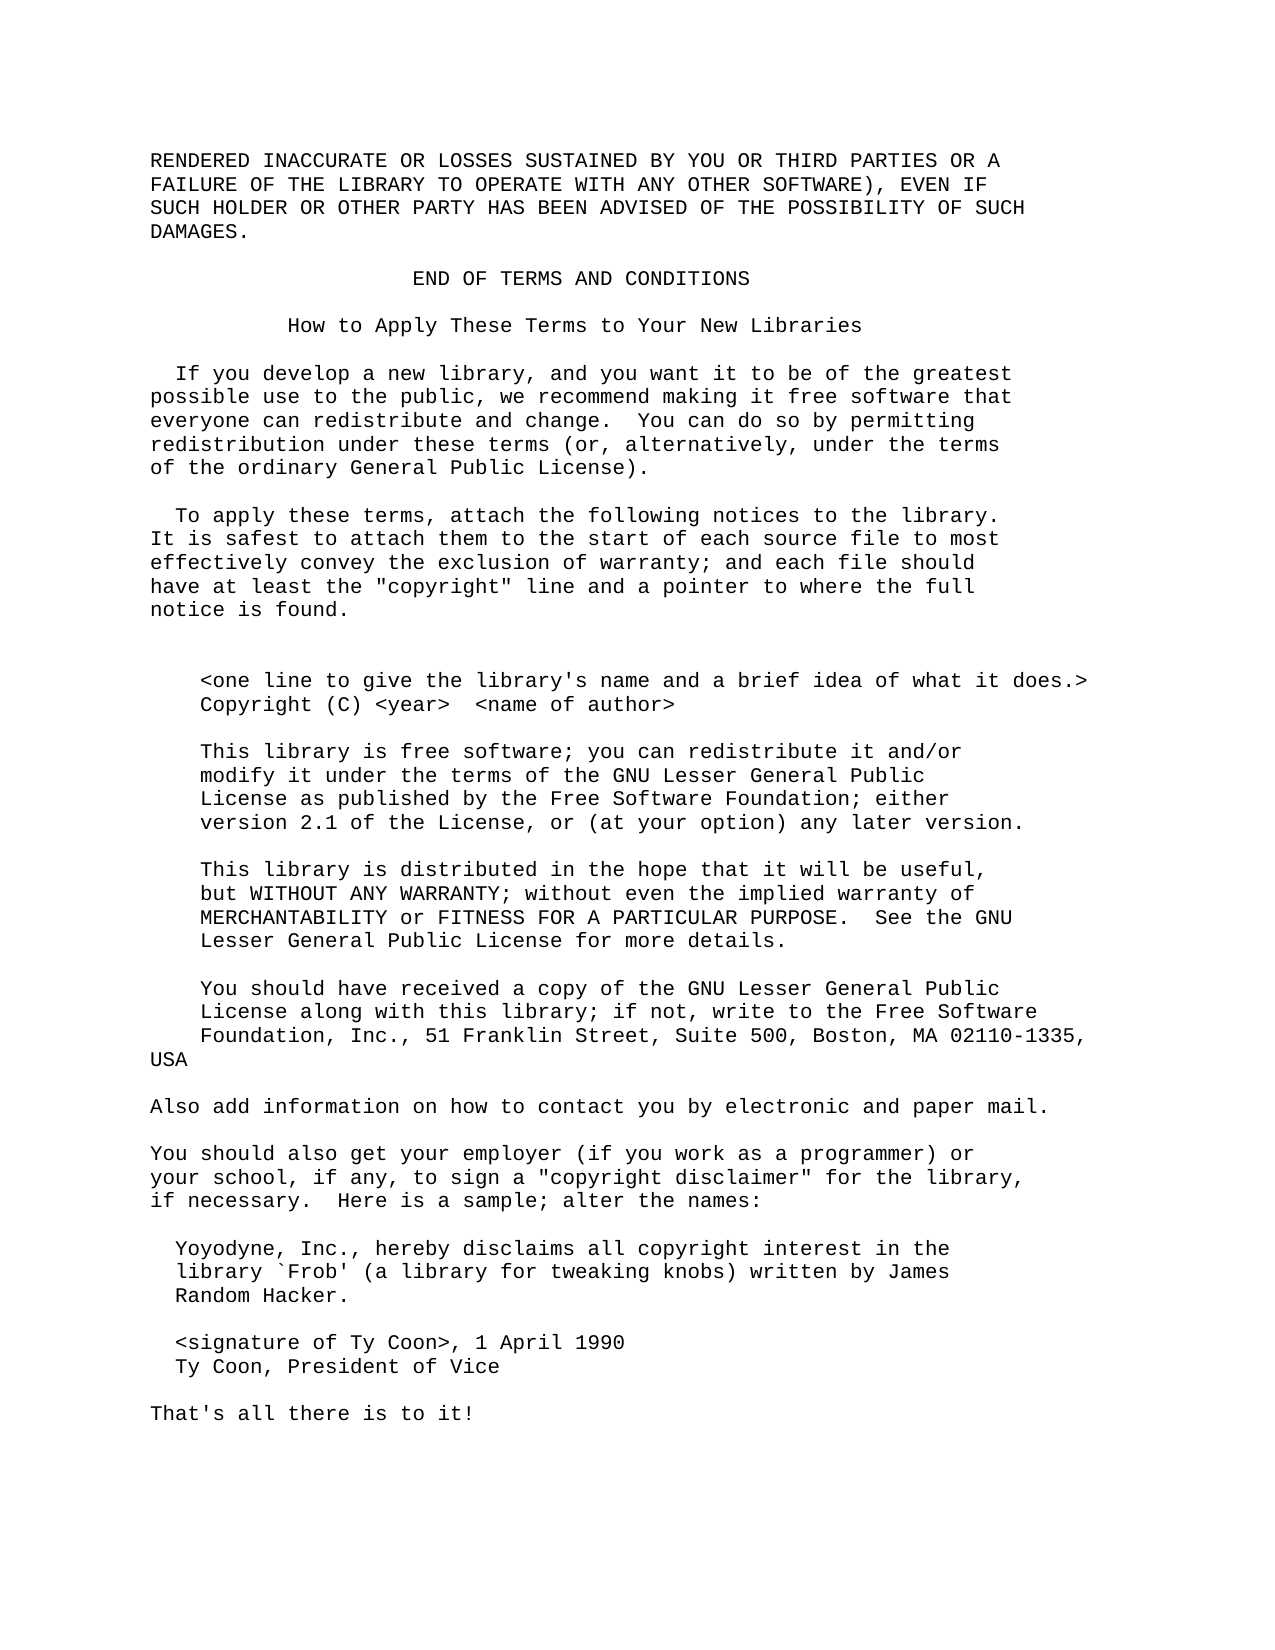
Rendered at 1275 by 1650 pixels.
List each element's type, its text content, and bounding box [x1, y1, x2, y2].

text <signature of Ty Coon>, 1 April 1990 [150, 1332, 1125, 1356]
text effectively convey the exclusion of warranty; and each file should [150, 552, 1125, 576]
text everyone can redistribute and change. You can do so by permitting [150, 410, 1125, 434]
text of the ordinary General Public License). [150, 457, 1125, 481]
text If you develop a new library, and you want it to be of the greatest [150, 363, 1125, 386]
text DAMAGES. [150, 221, 1125, 244]
text but WITHOUT ANY WARRANTY; without even the implied warranty of [150, 883, 1125, 907]
text if necessary. Here is a sample; alter the names: [150, 1190, 1125, 1214]
text This library is free software; you can redistribute it and/or [150, 741, 1125, 765]
text How to Apply These Terms to Your New Libraries [150, 316, 1125, 339]
text possible use to the public, we recommend making it free software that [150, 386, 1125, 410]
text MERCHANTABILITY or FITNESS FOR A PARTICULAR PURPOSE. See the GNU [150, 907, 1125, 930]
text Lesser General Public License for more details. [150, 930, 1125, 954]
text Yoyodyne, Inc., hereby disclaims all copyright interest in the [150, 1238, 1125, 1261]
text Foundation, Inc., 51 Franklin Street, Suite 500, Boston, MA 02110-1335, USA [150, 1025, 1125, 1072]
text License as published by the Free Software Foundation; either [150, 788, 1125, 812]
text redistribution under these terms (or, alternatively, under the terms [150, 434, 1125, 457]
text modify it under the terms of the GNU Lesser General Public [150, 765, 1125, 788]
text <one line to give the library's name and a brief idea of what it does.> [150, 670, 1125, 694]
text Also add information on how to contact you by electronic and paper mail. [150, 1096, 1125, 1119]
text Copyright (C) <year> <name of author> [150, 694, 1125, 717]
text You should also get your employer (if you work as a programmer) or [150, 1143, 1125, 1167]
text License along with this library; if not, write to the Free Software [150, 1001, 1125, 1025]
text RENDERED INACCURATE OR LOSSES SUSTAINED BY YOU OR THIRD PARTIES OR A [150, 150, 1125, 174]
text library `Frob' (a library for tweaking knobs) written by James [150, 1261, 1125, 1285]
text FAILURE OF THE LIBRARY TO OPERATE WITH ANY OTHER SOFTWARE), EVEN IF [150, 174, 1125, 197]
text To apply these terms, attach the following notices to the library. [150, 505, 1125, 528]
text This library is distributed in the hope that it will be useful, [150, 859, 1125, 883]
text have at least the "copyright" line and a pointer to where the full [150, 576, 1125, 599]
text END OF TERMS AND CONDITIONS [150, 268, 1125, 292]
text version 2.1 of the License, or (at your option) any later version. [150, 812, 1125, 836]
text Ty Coon, President of Vice [150, 1356, 1125, 1379]
text SUCH HOLDER OR OTHER PARTY HAS BEEN ADVISED OF THE POSSIBILITY OF SUCH [150, 197, 1125, 221]
text notice is found. [150, 599, 1125, 623]
text your school, if any, to sign a "copyright disclaimer" for the library, [150, 1167, 1125, 1190]
text It is safest to attach them to the start of each source file to most [150, 528, 1125, 552]
text That's all there is to it! [150, 1403, 1125, 1427]
text Random Hacker. [150, 1285, 1125, 1309]
text You should have received a copy of the GNU Lesser General Public [150, 978, 1125, 1001]
